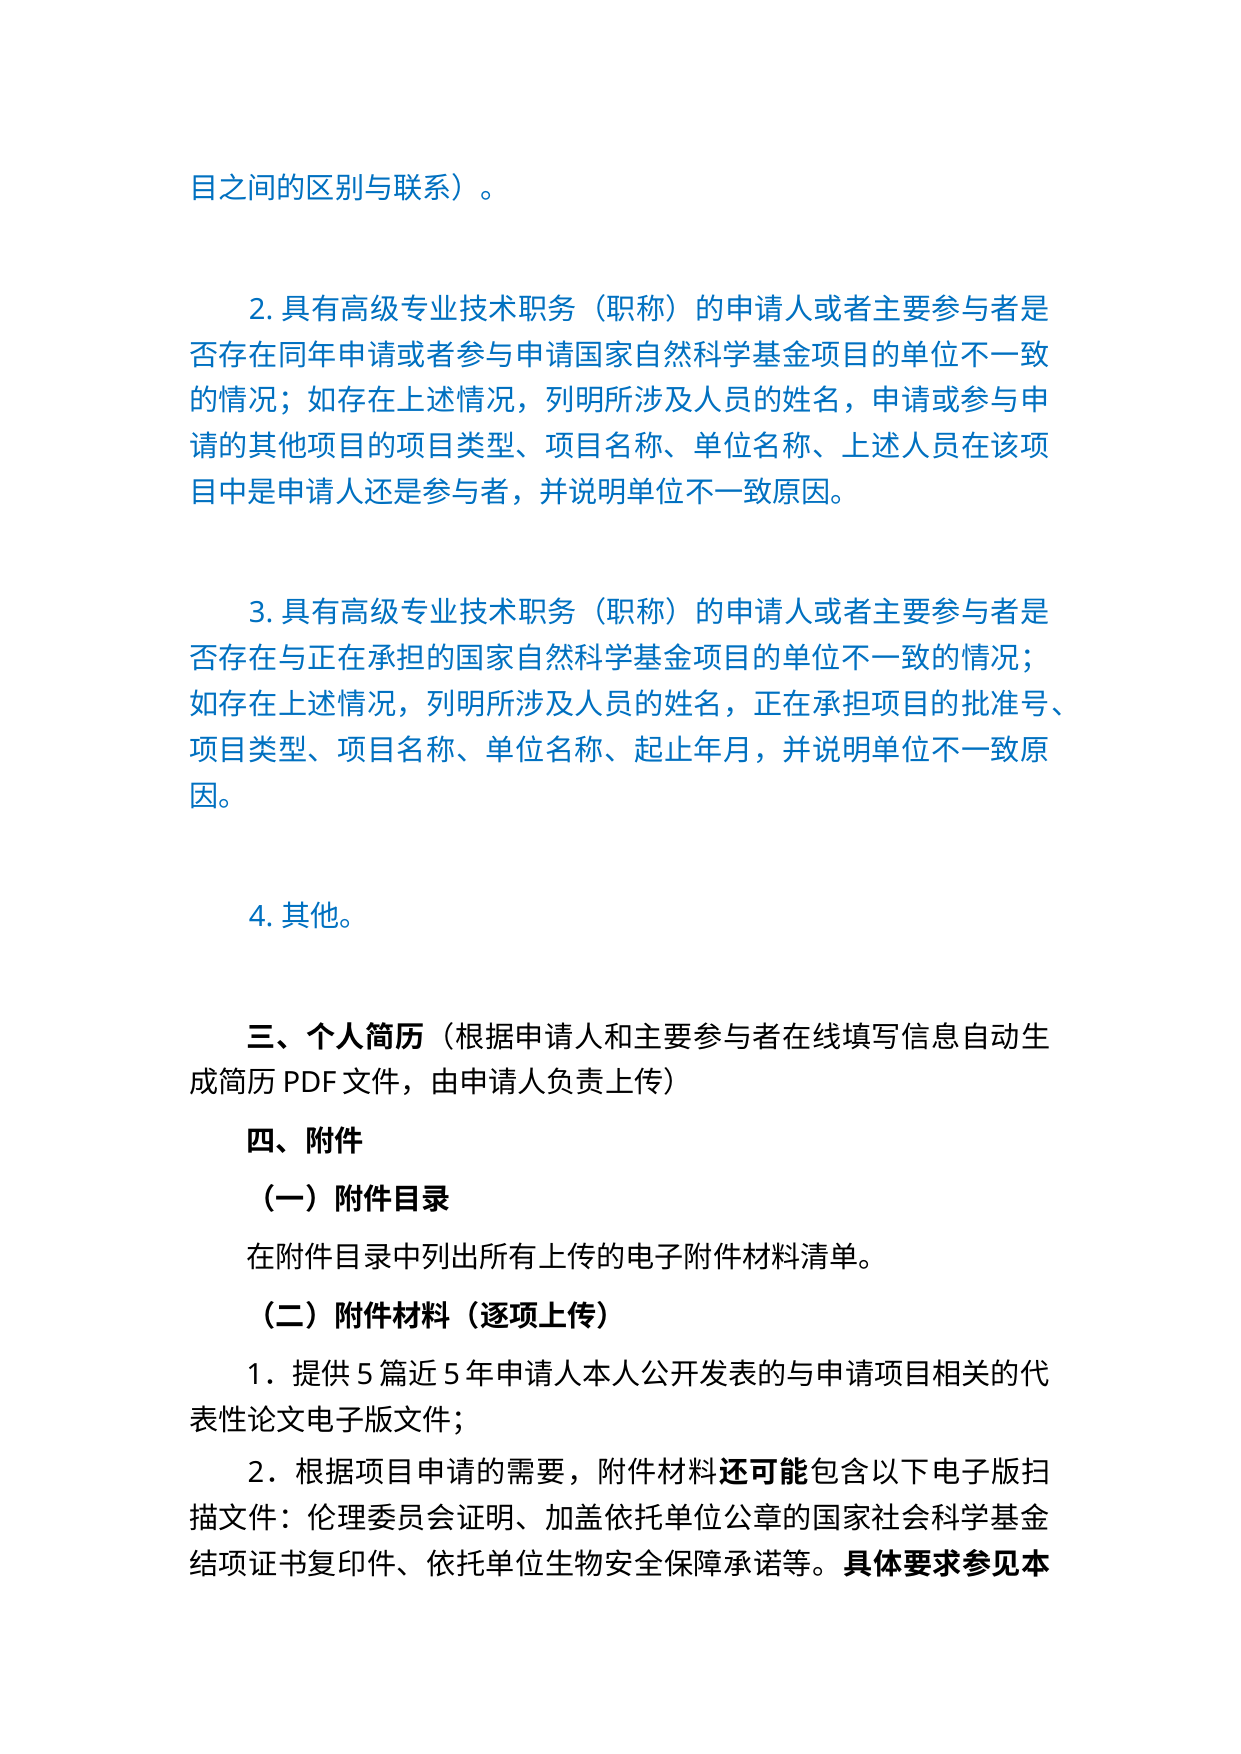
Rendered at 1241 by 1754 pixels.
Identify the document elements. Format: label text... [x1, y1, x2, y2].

text 1．提供5篇近5年申请人本人公开发表的与申请项目相关的代表性论文电子版文件； [189, 1348, 1051, 1439]
text （二）附件材料（逐项上传） [189, 1289, 1051, 1335]
text （一）附件目录 [189, 1173, 1051, 1219]
text 三、个人简历（根据申请人和主要参与者在线填写信息自动生成简历PDF文件，由申请人负责上传） [189, 1010, 1051, 1102]
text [189, 162, 1051, 208]
text 在附件目录中列出所有上传的电子附件材料清单。 [189, 1231, 1051, 1277]
text 3. 具有高级专业技术职务（职称）的申请人或者主要参与者是否存在与正在承担的国家自然科学基金项目的单位不一致的情况；如存在上述情况，列明所涉及人员的姓名，正在承担项目的批准号、项目类型、项目名称、单位名称、起止年月，并说明单位不一致原因。 [189, 586, 1051, 815]
text 四、附件 [189, 1114, 1051, 1160]
text 4. 其他。 [189, 890, 1051, 936]
text 2. 具有高级专业技术职务（职称）的申请人或者主要参与者是否存在同年申请或者参与申请国家自然科学基金项目的单位不一致的情况；如存在上述情况，列明所涉及人员的姓名，申请或参与申请的其他项目的项目类型、项目名称、单位名称、上述人员在该项目中是申请人还是参与者，并说明单位不一致原因。 [189, 282, 1051, 512]
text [189, 1446, 1051, 1583]
